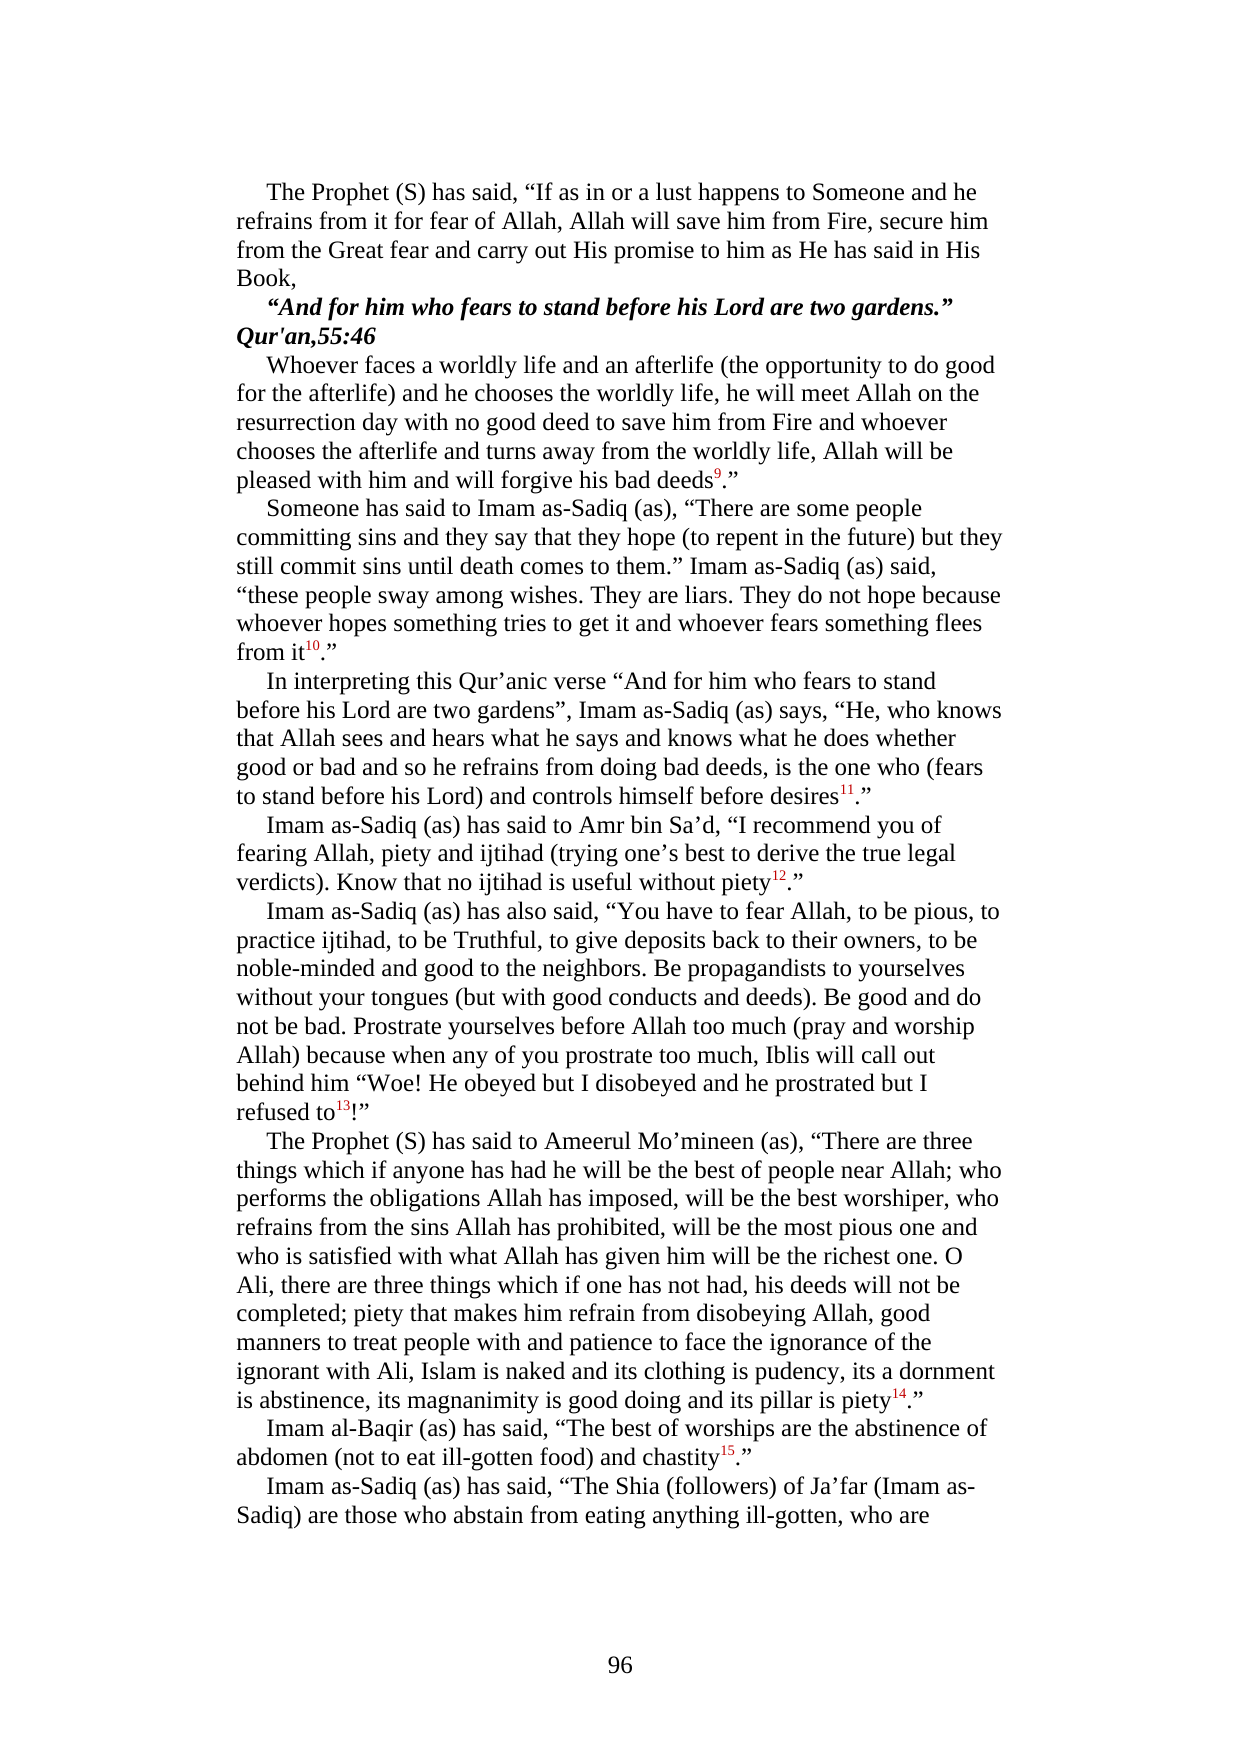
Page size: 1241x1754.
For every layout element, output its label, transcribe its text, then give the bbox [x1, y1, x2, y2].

text The Prophet (S) has said, “If as in or a lust happens to Someone and he refrains from it for fear of Allah, Allah will save him from Fire, secure him from the Great fear and carry out His promise to him as He has said in His Book, [236, 177, 1004, 292]
text Imam al-Baqir (as) has said, “The best of worships are the abstinence of abdomen (not to eat ill-gotten food) and chastity15.” [236, 1413, 1004, 1471]
text The Prophet (S) has said to Ameerul Mo’mineen (as), “There are three things which if anyone has had he will be the best of people near Allah; who performs the obligations Allah has imposed, will be the best worshiper, who refrains from the sins Allah has prohibited, will be the most pious one and who is satisfied with what Allah has given him will be the richest one. O Ali, there are three things which if one has not had, his deeds will not be completed; piety that makes him refrain from disobeying Allah, good manners to treat people with and patience to face the ignorance of the ignorant with Ali, Islam is naked and its clothing is pudency, its a dornment is abstinence, its magnanimity is good doing and its pillar is piety14.” [236, 1126, 1004, 1413]
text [236, 1471, 1004, 1528]
text Imam as-Sadiq (as) has also said, “You have to fear Allah, to be pious, to practice ijtihad, to be Truthful, to give deposits back to their owners, to be noble-minded and good to the neighbors. Be propagandists to yourselves without your tongues (but with good conducts and deeds). Be good and do not be bad. Prostrate yourselves before Allah too much (pray and worship Allah) because when any of you prostrate too much, Iblis will call out behind him “Woe! He obeyed but I disobeyed and he prostrated but I refused to13!” [236, 896, 1004, 1126]
text “And for him who fears to stand before his Lord are two gardens.” Qur'an,55:46 [236, 292, 1004, 350]
text Whoever faces a worldly life and an afterlife (the opportunity to do good for the afterlife) and he chooses the worldly life, he will meet Allah on the resurrection day with no good deed to save him from Fire and whoever chooses the afterlife and turns away from the worldly life, Allah will be pleased with him and will forgive his bad deeds9.” [236, 350, 1004, 493]
text Someone has said to Imam as-Sadiq (as), “There are some people committing sins and they say that they hope (to repent in the future) but they still commit sins until death comes to them.” Imam as-Sadiq (as) said, “these people sway among wishes. They are liars. They do not hope because whoever hopes something tries to get it and whoever fears something flees from it10.” [236, 493, 1004, 666]
text Imam as-Sadiq (as) has said to Amr bin Sa’d, “I recommend you of fearing Allah, piety and ijtihad (trying one’s best to derive the true legal verdicts). Know that no ijtihad is useful without piety12.” [236, 810, 1004, 896]
text In interpreting this Qur’anic verse “And for him who fears to stand before his Lord are two gardens”, Imam as-Sadiq (as) says, “He, who knows that Allah sees and hears what he says and knows what he does whether good or bad and so he refrains from doing bad deeds, is the one who (fears to stand before his Lord) and controls himself before desires11.” [236, 666, 1004, 810]
